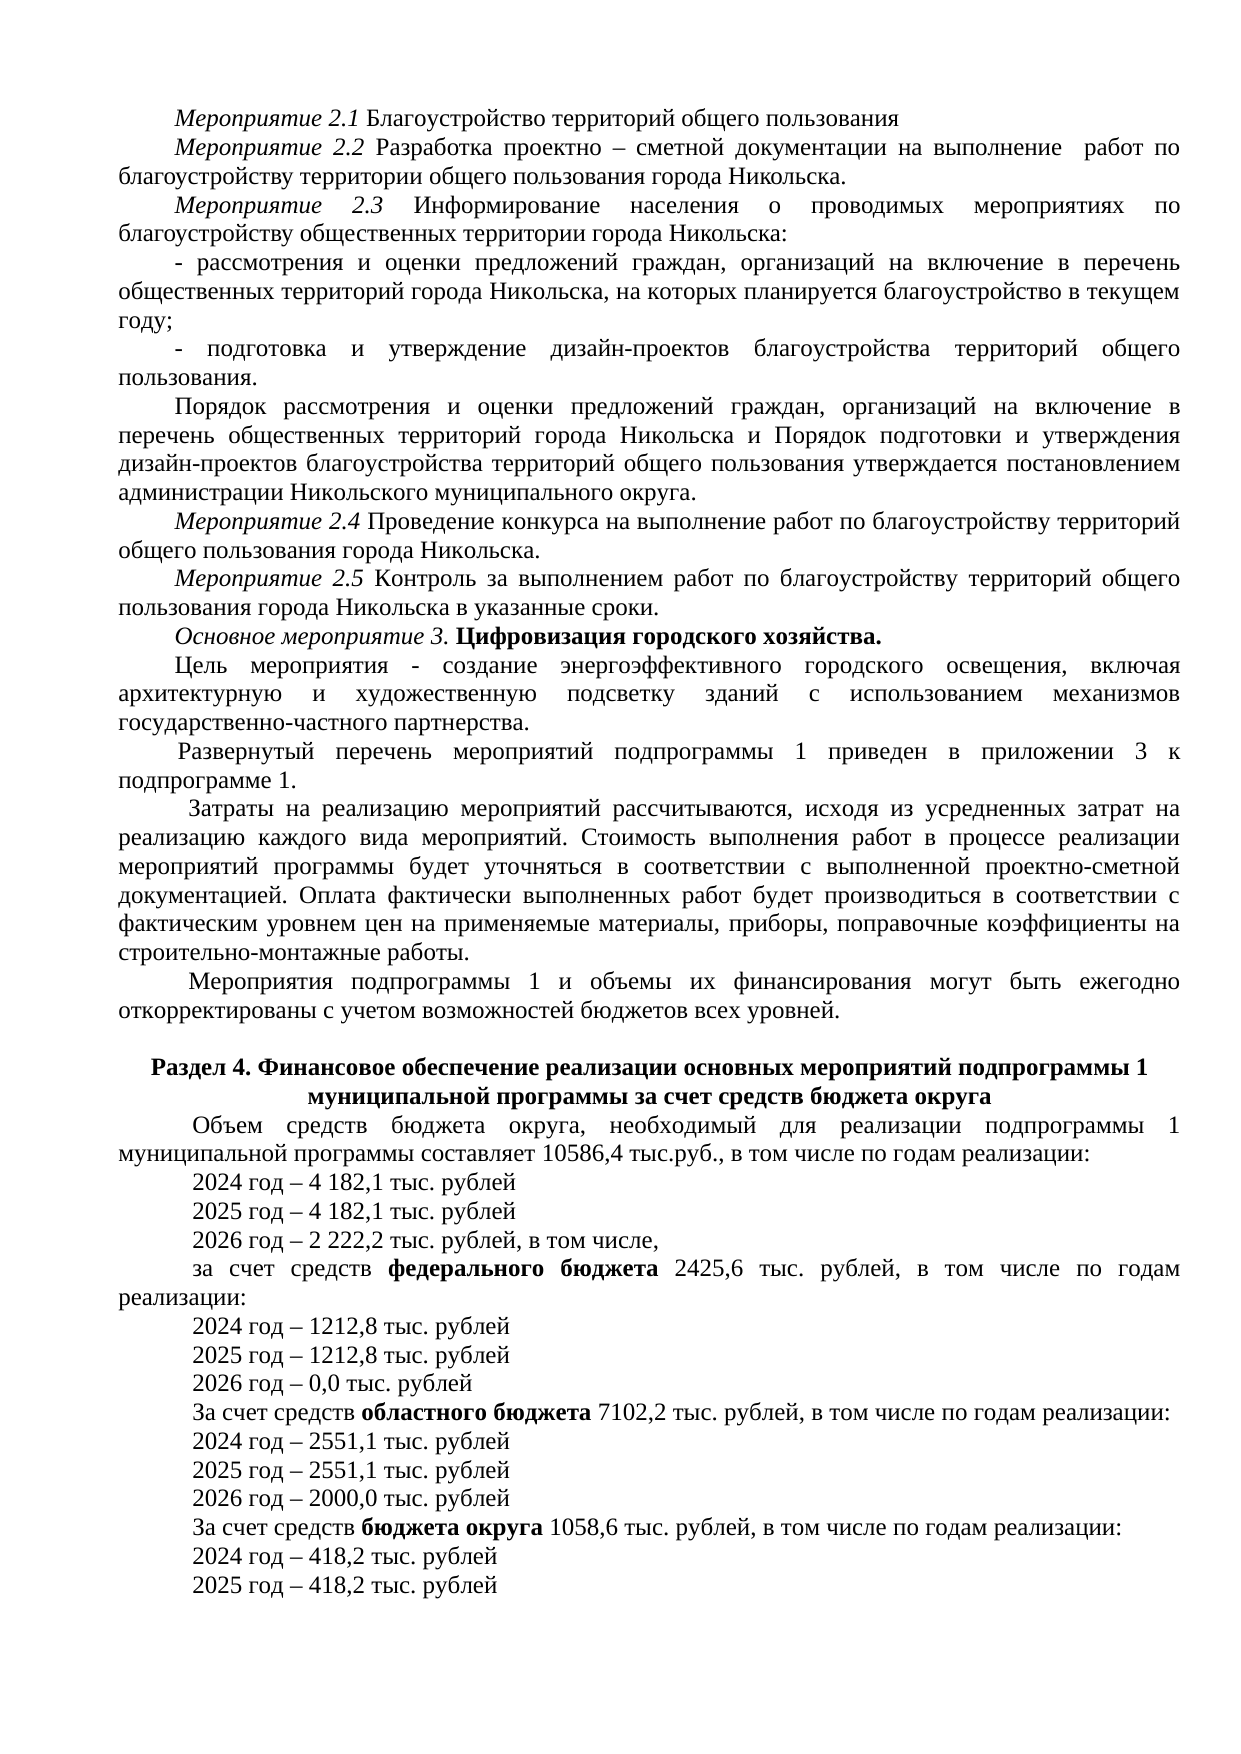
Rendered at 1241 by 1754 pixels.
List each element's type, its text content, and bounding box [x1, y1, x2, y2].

text Затраты на реализацию мероприятий рассчитываются, исходя из усредненных затрат на реализацию каждого вида мероприятий. Стоимость выполнения работ в процессе реализации мероприятий программы будет уточняться в соответствии с выполненной проектно-сметной документацией. Оплата фактически выполненных работ будет производиться в соответствии с фактическим уровнем цен на применяемые материалы, приборы, поправочные коэффициенты на строительно-монтажные работы. [118, 793, 1181, 966]
text Мероприятие 2.5 Контроль за выполнением работ по благоустройству территорий общего пользования города Никольска в указанные сроки. [118, 563, 1181, 621]
text Мероприятие 2.2 Разработка проектно – сметной документации на выполнение работ по благоустройству территории общего пользования города Никольска. [118, 132, 1181, 190]
text За счет средств бюджета округа 1058,6 тыс. рублей, в том числе по годам реализации: [192, 1512, 1181, 1541]
text Раздел 4. Финансовое обеспечение реализации основных мероприятий подпрограммы 1 муниципальной программы за счет средств бюджета округа [118, 1052, 1181, 1110]
text Цель мероприятия - создание энергоэффективного городского освещения, включая архитектурную и художественную подсветку зданий с использованием механизмов государственно-частного партнерства. [118, 650, 1181, 736]
text Основное мероприятие 3. Цифровизация городского хозяйства. [118, 621, 1181, 650]
text 2025 год – 2551,1 тыс. рублей [192, 1455, 1181, 1483]
text Мероприятие 2.3 Информирование населения о проводимых мероприятиях по благоустройству общественных территории города Никольска: [118, 190, 1181, 247]
text Развернутый перечень мероприятий подпрограммы 1 приведен в приложении 3 к подпрограмме 1. [118, 736, 1181, 793]
text Мероприятие 2.4 Проведение конкурса на выполнение работ по благоустройству территорий общего пользования города Никольска. [118, 506, 1181, 563]
text 2024 год – 4 182,1 тыс. рублей [192, 1167, 1181, 1196]
text - рассмотрения и оценки предложений граждан, организаций на включение в перечень общественных территорий города Никольска, на которых планируется благоустройство в текущем году; [118, 247, 1181, 333]
text 2025 год – 1212,8 тыс. рублей [192, 1340, 1181, 1368]
text 2024 год – 2551,1 тыс. рублей [192, 1426, 1181, 1455]
text Порядок рассмотрения и оценки предложений граждан, организаций на включение в перечень общественных территорий города Никольска и Порядок подготовки и утверждения дизайн-проектов благоустройства территорий общего пользования утверждается постановлением администрации Никольского муниципального округа. [118, 391, 1181, 506]
text 2026 год – 0,0 тыс. рублей [192, 1368, 1181, 1397]
text Мероприятия подпрограммы 1 и объемы их финансирования могут быть ежегодно откорректированы с учетом возможностей бюджетов всех уровней. [118, 966, 1181, 1023]
text За счет средств областного бюджета 7102,2 тыс. рублей, в том числе по годам реализации: [192, 1397, 1181, 1426]
text 2026 год – 2 222,2 тыс. рублей, в том числе, [118, 1225, 1181, 1253]
text 2025 год – 4 182,1 тыс. рублей [192, 1196, 1181, 1225]
text - подготовка и утверждение дизайн-проектов благоустройства территорий общего пользования. [118, 333, 1181, 391]
text 2024 год – 1212,8 тыс. рублей [192, 1311, 1181, 1340]
text Мероприятие 2.1 Благоустройство территорий общего пользования [118, 103, 1181, 132]
text 2024 год – 418,2 тыс. рублей [192, 1541, 1181, 1570]
text за счет средств федерального бюджета 2425,6 тыс. рублей, в том числе по годам реализации: [118, 1253, 1181, 1311]
text Объем средств бюджета округа, необходимый для реализации подпрограммы 1 муниципальной программы составляет 10586,4 тыс.руб., в том числе по годам реализации: [118, 1110, 1181, 1167]
text 2026 год – 2000,0 тыс. рублей [192, 1483, 1181, 1512]
text 2025 год – 418,2 тыс. рублей [192, 1570, 1181, 1598]
